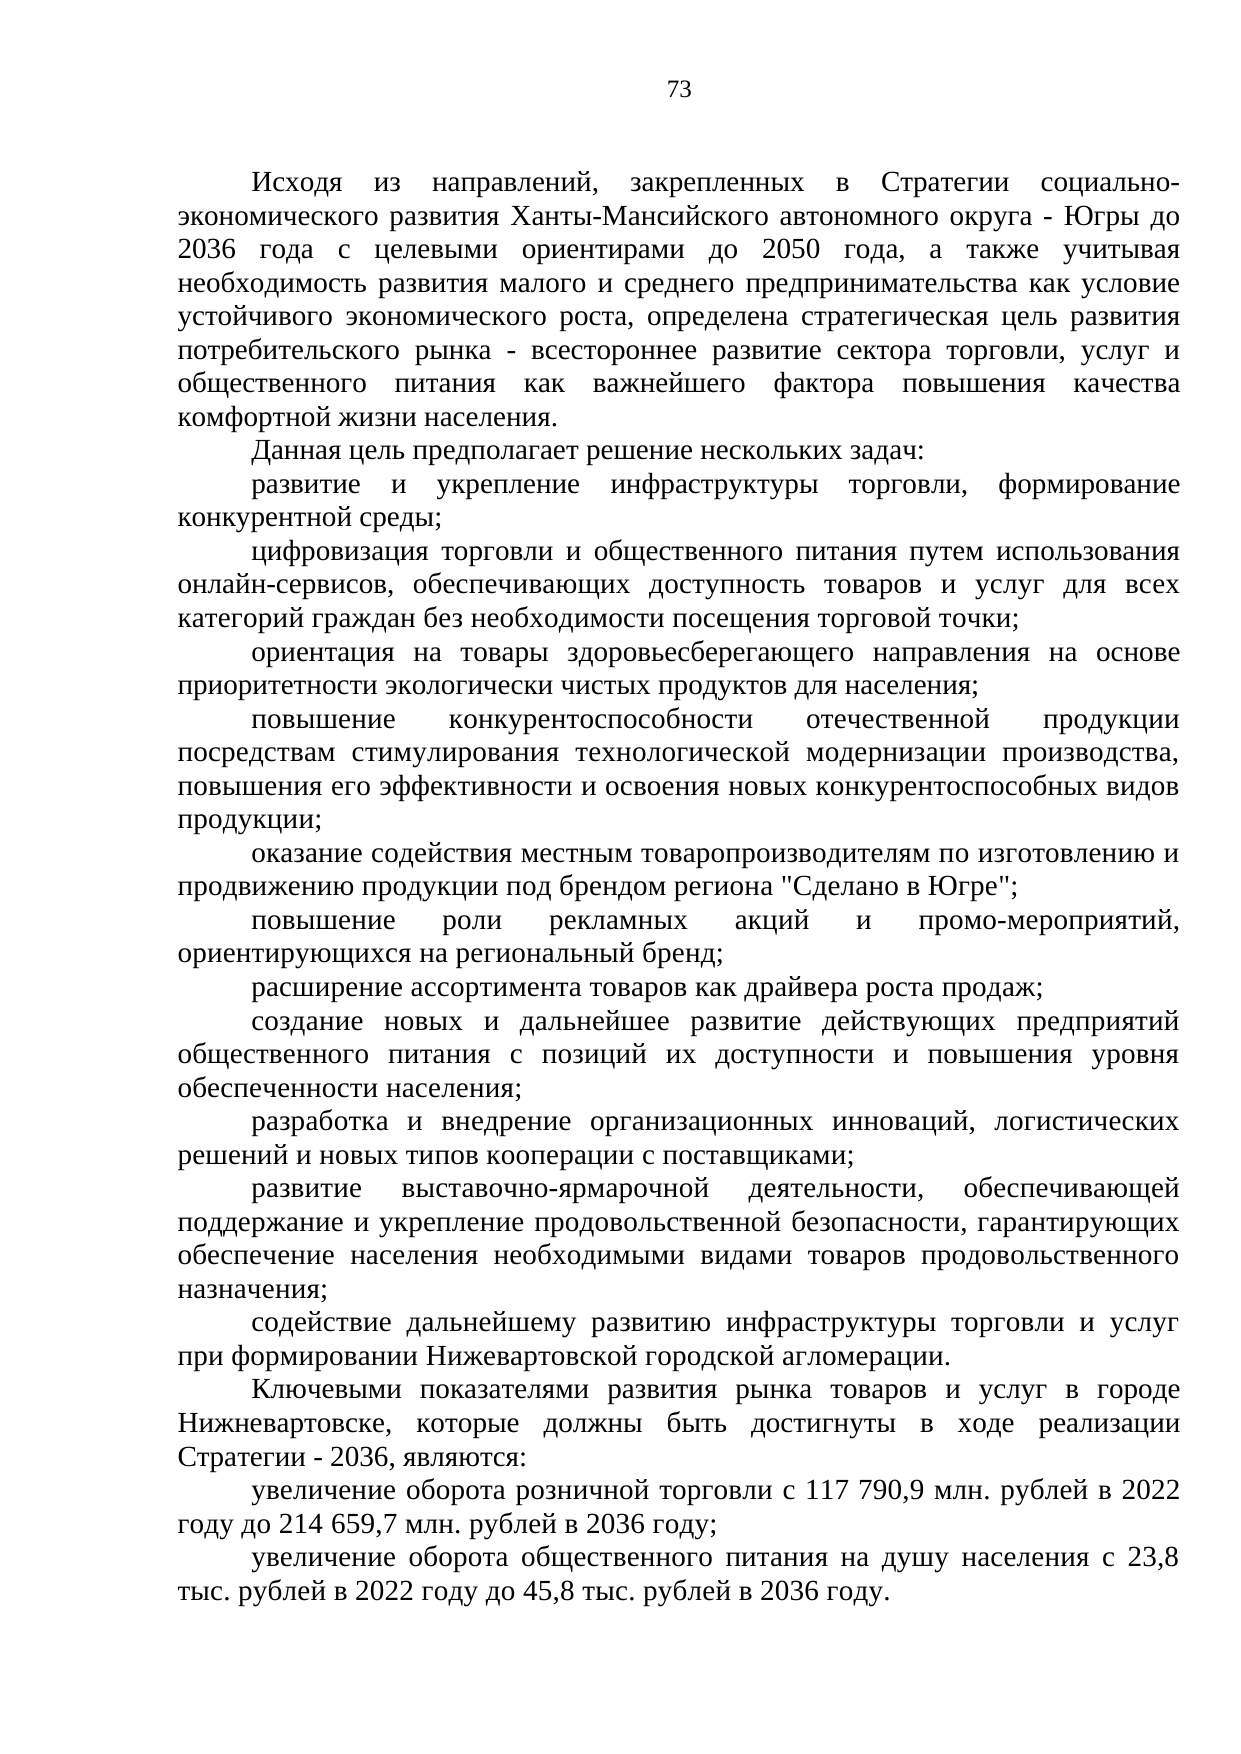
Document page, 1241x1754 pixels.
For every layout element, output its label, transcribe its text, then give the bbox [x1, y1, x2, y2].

text ориентация на товары здоровьесберегающего направления на основе приоритетности экологически чистых продуктов для населения; [177, 634, 1181, 701]
list Ключевыми показателями развития рынка товаров и услуг в городе Нижневартовске, которые должны быть достигнуты в ходе реализации Стратегии - 2036, являются: [177, 1372, 1181, 1472]
text цифровизация торговли и общественного питания путем использования онлайн-сервисов, обеспечивающих доступность товаров и услуг для всех категорий граждан без необходимости посещения торговой точки; [177, 533, 1181, 634]
text разработка и внедрение организационных инноваций, логистических решений и новых типов кооперации с поставщиками; [177, 1103, 1181, 1170]
text развитие и укрепление инфраструктуры торговли, формирование конкурентной среды; [177, 466, 1181, 533]
text Исходя из направлений, закрепленных в Стратегии социально-экономического развития Ханты-Мансийского автономного округа - Югры до 2036 года с целевыми ориентирами до 2050 года, а также учитывая необходимость развития малого и среднего предпринимательства как условие устойчивого экономического роста, определена стратегическая цель развития потребительского рынка - всестороннее развитие сектора торговли, услуг и общественного питания как важнейшего фактора повышения качества комфортной жизни населения. [177, 164, 1181, 432]
text повышение конкурентоспособности отечественной продукции посредствам стимулирования технологической модернизации производства, повышения его эффективности и освоения новых конкурентоспособных видов продукции; [177, 701, 1181, 835]
text оказание содействия местным товаропроизводителям по изготовлению и продвижению продукции под брендом региона "Сделано в Югре"; [177, 835, 1181, 902]
text содействие дальнейшему развитию инфраструктуры торговли и услуг при формировании Нижевартовской городской агломерации. [177, 1304, 1181, 1372]
text развитие выставочно-ярмарочной деятельности, обеспечивающей поддержание и укрепление продовольственной безопасности, гарантирующих обеспечение населения необходимыми видами товаров продовольственного назначения; [177, 1170, 1181, 1304]
text создание новых и дальнейшее развитие действующих предприятий общественного питания с позиций их доступности и повышения уровня обеспеченности населения; [177, 1003, 1181, 1103]
text увеличение оборота общественного питания на душу населения с 23,8 тыс. рублей в 2022 году до 45,8 тыс. рублей в 2036 году. [177, 1539, 1181, 1606]
text расширение ассортимента товаров как драйвера роста продаж; [177, 969, 1181, 1003]
text повышение роли рекламных акций и промо-мероприятий, ориентирующихся на региональный бренд; [177, 902, 1181, 969]
text увеличение оборота розничной торговли с 117 790,9 млн. рублей в 2022 году до 214 659,7 млн. рублей в 2036 году; [177, 1472, 1181, 1539]
text Данная цель предполагает решение нескольких задач: [177, 432, 1181, 466]
